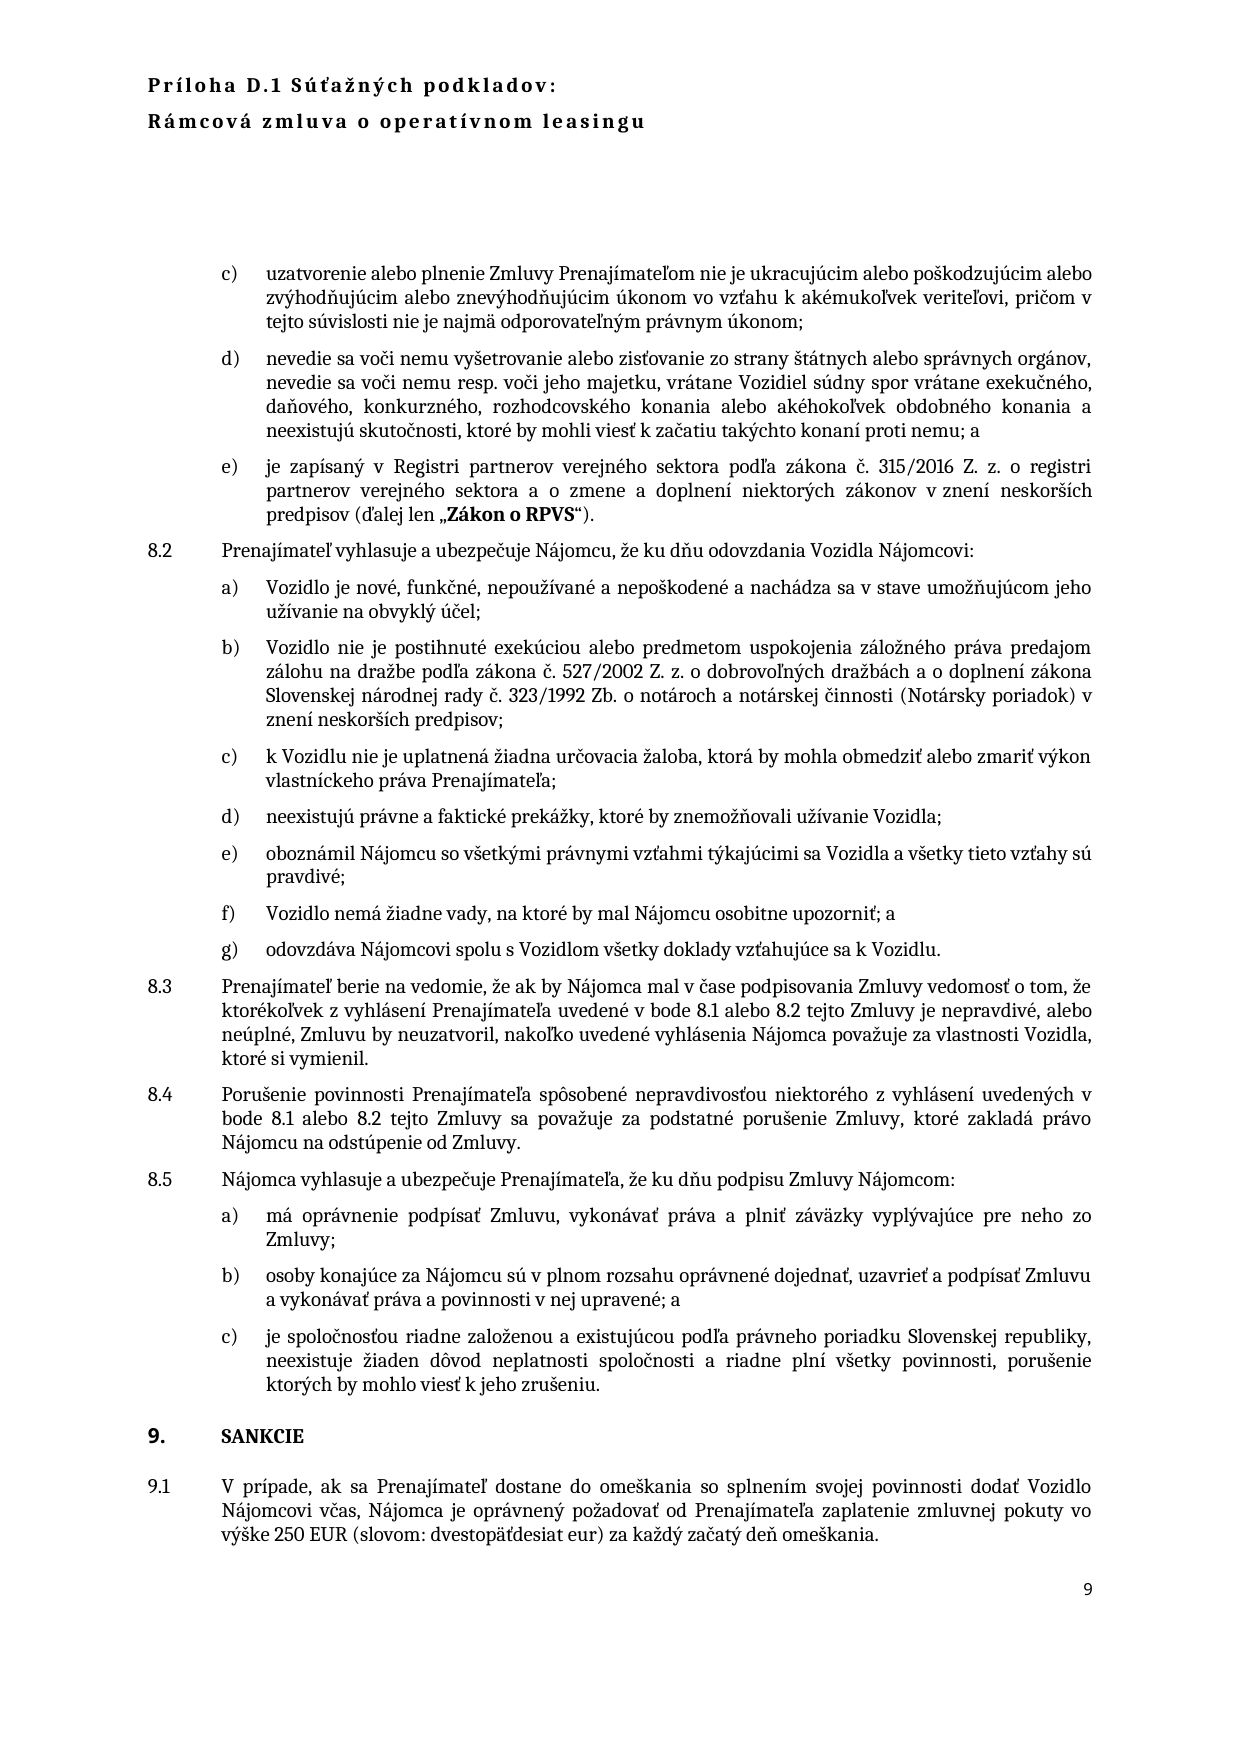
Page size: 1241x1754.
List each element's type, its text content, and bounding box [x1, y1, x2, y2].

list Vozidlo nemá žiadne vady, na ktoré by mal Nájomcu osobitne upozorniť; a [221, 902, 1093, 926]
list SANKCIE [148, 1421, 1093, 1450]
list Nájomca vyhlasuje a ubezpečuje Prenajímateľa, že ku dňu podpisu Zmluvy Nájomcom: [148, 1167, 1093, 1191]
list Porušenie povinnosti Prenajímateľa spôsobené nepravdivosťou niektorého z vyhlásení uvedených v bode 8.1 alebo 8.2 tejto Zmluvy sa považuje za podstatné porušenie Zmluvy, ktoré zakladá právo Nájomcu na odstúpenie od Zmluvy. [148, 1083, 1093, 1155]
list k Vozidlu nie je uplatnená žiadna určovacia žaloba, ktorá by mohla obmedziť alebo zmariť výkon vlastníckeho práva Prenajímateľa; [221, 744, 1093, 792]
list nevedie sa voči nemu vyšetrovanie alebo zisťovanie zo strany štátnych alebo správnych orgánov, nevedie sa voči nemu resp. voči jeho majetku, vrátane Vozidiel súdny spor vrátane exekučného, daňového, konkurzného, rozhodcovského konania alebo akéhokoľvek obdobného konania a neexistujú skutočnosti, ktoré by mohli viesť k začatiu takýchto konaní proti nemu; a [221, 346, 1093, 442]
list V prípade, ak sa Prenajímateľ dostane do omeškania so splnením svojej povinnosti dodať Vozidlo Nájomcovi včas, Nájomca je oprávnený požadovať od Prenajímateľa zaplatenie zmluvnej pokuty vo výške 250 EUR (slovom: dvestopäťdesiat eur) za každý začatý deň omeškania. [148, 1475, 1093, 1547]
list Prenajímateľ vyhlasuje a ubezpečuje Nájomcu, že ku dňu odovzdania Vozidla Nájomcovi: [148, 539, 1093, 563]
list osoby konajúce za Nájomcu sú v plnom rozsahu oprávnené dojednať, uzavrieť a podpísať Zmluvu a vykonávať práva a povinnosti v nej upravené; a [221, 1264, 1093, 1312]
list oboznámil Nájomcu so všetkými právnymi vzťahmi týkajúcimi sa Vozidla a všetky tieto vzťahy sú pravdivé; [221, 841, 1093, 889]
list Vozidlo nie je postihnuté exekúciou alebo predmetom uspokojenia záložného práva predajom zálohu na dražbe podľa zákona č. 527/2002 Z. z. o dobrovoľných dražbách a o doplnení zákona Slovenskej národnej rady č. 323/1992 Zb. o notároch a notárskej činnosti (Notársky poriadok) v znení neskorších predpisov; [221, 636, 1093, 732]
list je zapísaný v Registri partnerov verejného sektora podľa zákona č. 315/2016 Z. z. o registri partnerov verejného sektora a o zmene a doplnení niektorých zákonov v znení neskorších predpisov (ďalej len „Zákon o RPVS“). [221, 455, 1093, 527]
list odovzdáva Nájomcovi spolu s Vozidlom všetky doklady vzťahujúce sa k Vozidlu. [221, 938, 1093, 962]
list uzatvorenie alebo plnenie Zmluvy Prenajímateľom nie je ukracujúcim alebo poškodzujúcim alebo zvýhodňujúcim alebo znevýhodňujúcim úkonom vo vzťahu k akémukoľvek veriteľovi, pričom v tejto súvislosti nie je najmä odporovateľným právnym úkonom; [221, 262, 1093, 334]
list Vozidlo je nové, funkčné, nepoužívané a nepoškodené a nachádza sa v stave umožňujúcom jeho užívanie na obvyklý účel; [221, 576, 1093, 623]
list je spoločnosťou riadne založenou a existujúcou podľa právneho poriadku Slovenskej republiky, neexistuje žiaden dôvod neplatnosti spoločnosti a riadne plní všetky povinnosti, porušenie ktorých by mohlo viesť k jeho zrušeniu. [221, 1324, 1093, 1396]
list neexistujú právne a faktické prekážky, ktoré by znemožňovali užívanie Vozidla; [221, 805, 1093, 829]
list má oprávnenie podpísať Zmluvu, vykonávať práva a plniť záväzky vyplývajúce pre neho zo Zmluvy; [221, 1204, 1093, 1252]
list Prenajímateľ berie na vedomie, že ak by Nájomca mal v čase podpisovania Zmluvy vedomosť o tom, že ktorékoľvek z vyhlásení Prenajímateľa uvedené v bode 8.1 alebo 8.2 tejto Zmluvy je nepravdivé, alebo neúplné, Zmluvu by neuzatvoril, nakoľko uvedené vyhlásenia Nájomca považuje za vlastnosti Vozidla, ktoré si vymienil. [148, 974, 1093, 1070]
